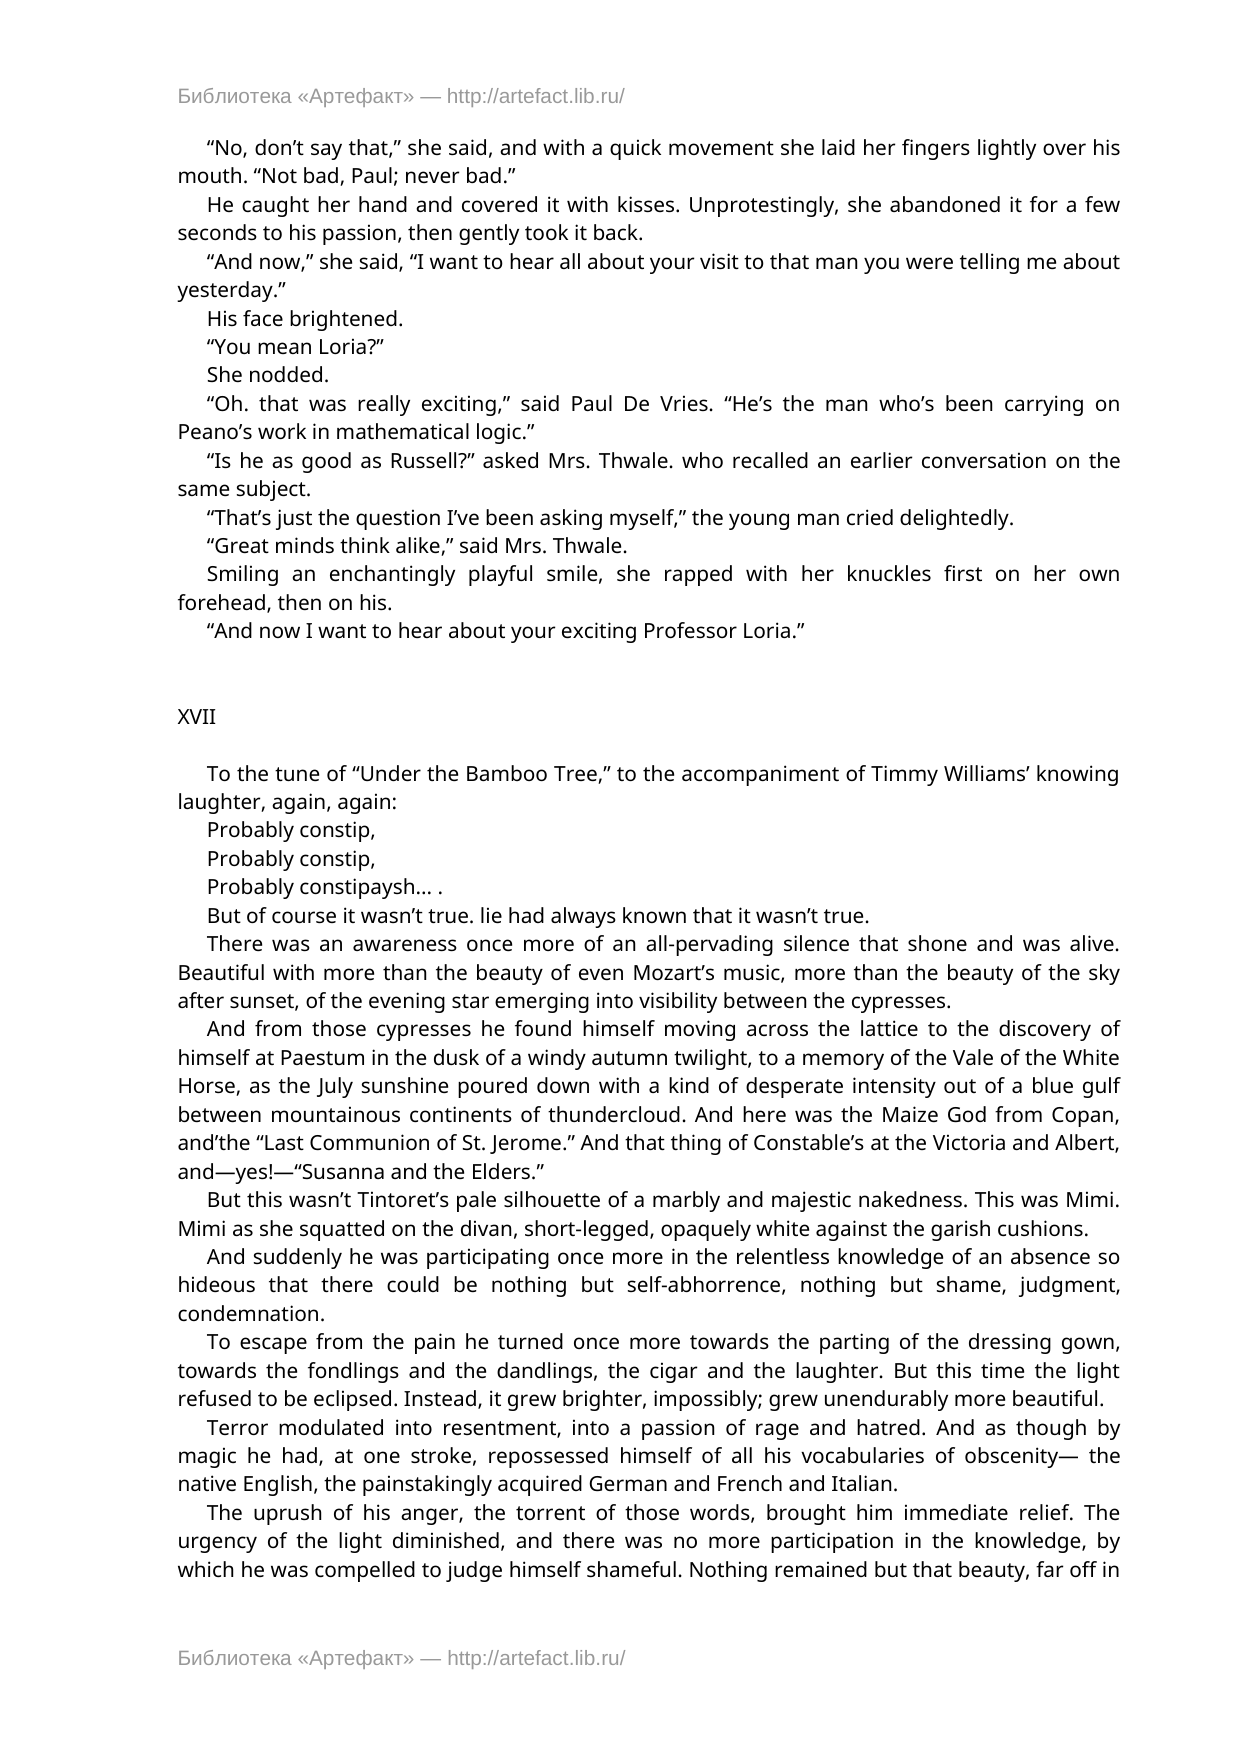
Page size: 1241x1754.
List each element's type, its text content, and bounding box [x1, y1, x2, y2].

text She nodded. [177, 361, 1122, 389]
text Probably constip, [177, 816, 1122, 844]
text “Is he as good as Russell?” asked Mrs. Thwale. who recalled an earlier conversation on the same subject. [177, 446, 1122, 503]
text To the tune of “Under the Bamboo Tree,” to the accompaniment of Timmy Williams’ knowing laughter, again, again: [177, 759, 1122, 816]
text “That’s just the question I’ve been asking myself,” the young man cried delightedly. [177, 503, 1122, 531]
text “Great minds think alike,” said Mrs. Thwale. [177, 531, 1122, 559]
text Probably constipaysh... . [177, 872, 1122, 901]
text And suddenly he was participating once more in the relentless knowledge of an absence so hideous that there could be nothing but self-abhorrence, nothing but shame, judgment, condemnation. [177, 1242, 1122, 1327]
text To escape from the pain he turned once more towards the parting of the dressing gown, towards the fondlings and the dandlings, the cigar and the laughter. But this time the light refused to be eclipsed. Instead, it grew brighter, impossibly; grew unendurably more beautiful. [177, 1327, 1122, 1413]
text But of course it wasn’t true. lie had always known that it wasn’t true. [177, 901, 1122, 929]
text There was an awareness once more of an all-pervading silence that shone and was alive. Beautiful with more than the beauty of even Mozart’s music, more than the beauty of the sky after sunset, of the evening star emerging into visibility between the cypresses. [177, 929, 1122, 1014]
text “No, don’t say that,” she said, and with a quick movement she laid her fingers lightly over his mouth. “Not bad, Paul; never bad.” [177, 133, 1122, 190]
text “And now I want to hear about your exciting Professor Loria.” [177, 616, 1122, 645]
text He caught her hand and covered it with kisses. Unprotestingly, she abandoned it for a few seconds to his passion, then gently took it back. [177, 190, 1122, 247]
text XVII [177, 702, 1122, 730]
text But this wasn’t Tintoret’s pale silhouette of a marbly and majestic nakedness. This was Mimi. Mimi as she squatted on the divan, short-legged, opaquely white against the garish cushions. [177, 1185, 1122, 1242]
text Smiling an enchantingly playful smile, she rapped with her knuckles first on her own forehead, then on his. [177, 559, 1122, 616]
text Probably constip, [177, 844, 1122, 872]
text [177, 1498, 1122, 1583]
text “Oh. that was really exciting,” said Paul De Vries. “He’s the man who’s been carrying on Peano’s work in mathematical logic.” [177, 389, 1122, 446]
text “And now,” she said, “I want to hear all about your visit to that man you were telling me about yesterday.” [177, 247, 1122, 304]
text And from those cypresses he found himself moving across the lattice to the discovery of himself at Paestum in the dusk of a windy autumn twilight, to a memory of the Vale of the White Horse, as the July sunshine poured down with a kind of desperate intensity out of a blue gulf between mountainous continents of thundercloud. And here was the Maize God from Copan, and’the “Last Communion of St. Jerome.” And that thing of Constable’s at the Victoria and Albert, and—yes!—“Susanna and the Elders.” [177, 1014, 1122, 1185]
text Terror modulated into resentment, into a passion of rage and hatred. And as though by magic he had, at one stroke, repossessed himself of all his vocabularies of obscenity— the native English, the painstakingly acquired German and French and Italian. [177, 1413, 1122, 1498]
text “You mean Loria?” [177, 332, 1122, 361]
text His face brightened. [177, 304, 1122, 332]
